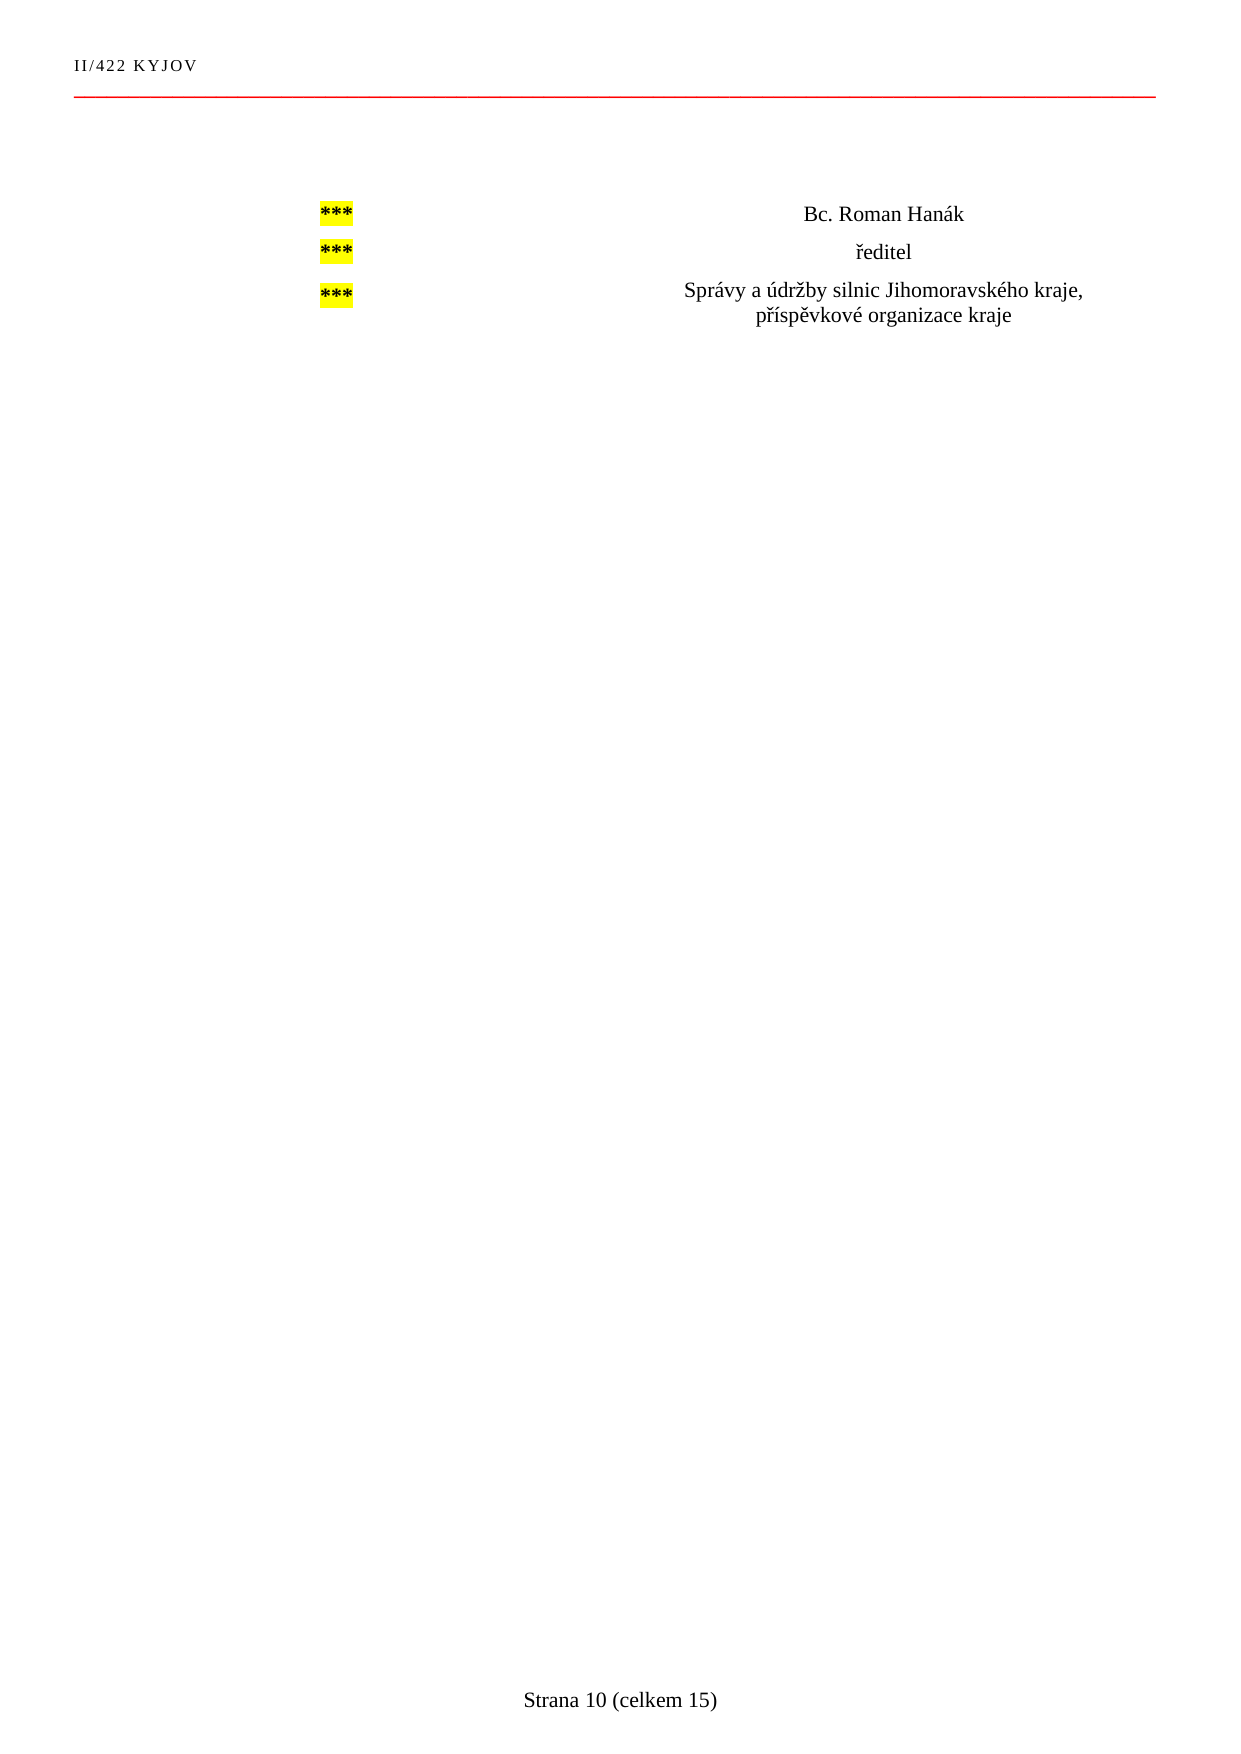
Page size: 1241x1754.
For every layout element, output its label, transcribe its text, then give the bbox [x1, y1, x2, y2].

table_cell Správy a údržby silnic Jihomoravského kraje, příspěvkové organizace kraje [610, 277, 1157, 327]
table_cell ředitel [610, 239, 1157, 277]
table_cell *** [63, 239, 610, 277]
table_header *** [63, 201, 610, 239]
table_header Bc. Roman Hanák [610, 201, 1157, 239]
table_cell *** [63, 277, 610, 327]
